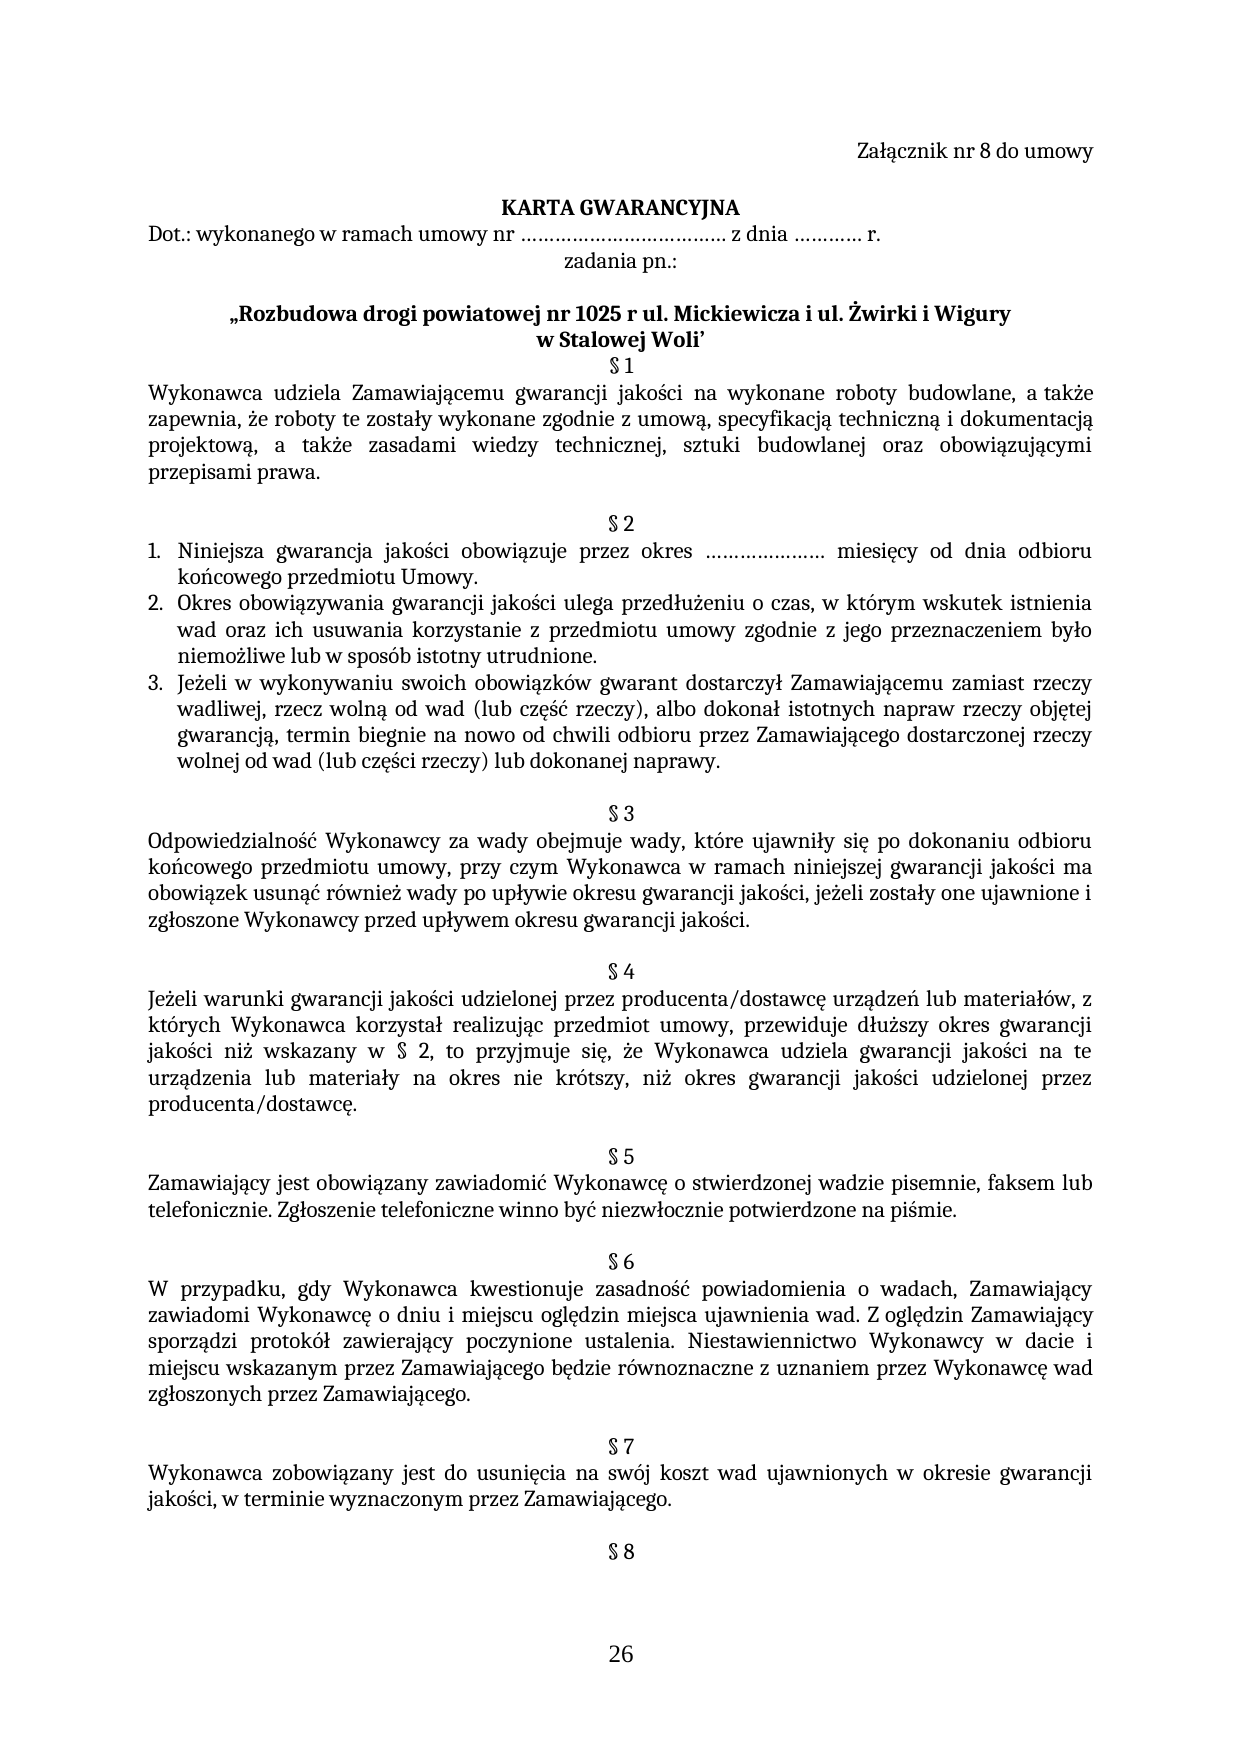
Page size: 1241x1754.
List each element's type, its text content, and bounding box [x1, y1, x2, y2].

text zadania pn.: [148, 248, 1093, 274]
text Załącznik nr 8 do umowy [148, 138, 1093, 165]
text § 7 [148, 1433, 1093, 1460]
text § 1 [148, 353, 1093, 379]
text W przypadku, gdy Wykonawca kwestionuje zasadność powiadomienia o wadach, Zamawiający zawiadomi Wykonawcę o dniu i miejscu oględzin miejsca ujawnienia wad. Z oględzin Zamawiający sporządzi protokół zawierający poczynione ustalenia. Niestawiennictwo Wykonawcy w dacie i miejscu wskazanym przez Zamawiającego będzie równoznaczne z uznaniem przez Wykonawcę wad zgłoszonych przez Zamawiającego. [148, 1275, 1093, 1407]
text KARTA GWARANCYJNA [148, 195, 1093, 221]
text Odpowiedzialność Wykonawcy za wady obejmuje wady, które ujawniły się po dokonaniu odbioru końcowego przedmiotu umowy, przy czym Wykonawca w ramach niniejszej gwarancji jakości ma obowiązek usunąć również wady po upływie okresu gwarancji jakości, jeżeli zostały one ujawnione i zgłoszone Wykonawcy przed upływem okresu gwarancji jakości. [148, 827, 1093, 933]
list Jeżeli w wykonywaniu swoich obowiązków gwarant dostarczył Zamawiającemu zamiast rzeczy wadliwej, rzecz wolną od wad (lub część rzeczy), albo dokonał istotnych napraw rzeczy objętej gwarancją, termin biegnie na nowo od chwili odbioru przez Zamawiającego dostarczonej rzeczy wolnej od wad (lub części rzeczy) lub dokonanej naprawy. [148, 669, 1093, 775]
text w Stalowej Woli’ [148, 327, 1093, 353]
list Niniejsza gwarancja jakości obowiązuje przez okres ………………… miesięcy od dnia odbioru końcowego przedmiotu Umowy. [148, 537, 1093, 590]
text § 8 [148, 1539, 1093, 1565]
text § 4 [148, 959, 1093, 986]
text § 6 [148, 1249, 1093, 1275]
text Dot.: wykonanego w ramach umowy nr ……………………………… z dnia ………… r. [148, 221, 1093, 248]
text „Rozbudowa drogi powiatowej nr 1025 r ul. Mickiewicza i ul. Żwirki i Wigury [148, 300, 1093, 327]
text Wykonawca udziela Zamawiającemu gwarancji jakości na wykonane roboty budowlane, a także zapewnia, że roboty te zostały wykonane zgodnie z umową, specyfikacją techniczną i dokumentacją projektową, a także zasadami wiedzy technicznej, sztuki budowlanej oraz obowiązującymi przepisami prawa. [148, 379, 1093, 485]
list Okres obowiązywania gwarancji jakości ulega przedłużeniu o czas, w którym wskutek istnienia wad oraz ich usuwania korzystanie z przedmiotu umowy zgodnie z jego przeznaczeniem było niemożliwe lub w sposób istotny utrudnione. [148, 590, 1093, 669]
text Zamawiający jest obowiązany zawiadomić Wykonawcę o stwierdzonej wadzie pisemnie, faksem lub telefonicznie. Zgłoszenie telefoniczne winno być niezwłocznie potwierdzone na piśmie. [148, 1170, 1093, 1223]
text Wykonawca zobowiązany jest do usunięcia na swój koszt wad ujawnionych w okresie gwarancji jakości, w terminie wyznaczonym przez Zamawiającego. [148, 1460, 1093, 1513]
text § 5 [148, 1144, 1093, 1170]
text § 2 [148, 511, 1093, 537]
text Jeżeli warunki gwarancji jakości udzielonej przez producenta/dostawcę urządzeń lub materiałów, z których Wykonawca korzystał realizując przedmiot umowy, przewiduje dłuższy okres gwarancji jakości niż wskazany w § 2, to przyjmuje się, że Wykonawca udziela gwarancji jakości na te urządzenia lub materiały na okres nie krótszy, niż okres gwarancji jakości udzielonej przez producenta/dostawcę. [148, 986, 1093, 1117]
text § 3 [148, 801, 1093, 827]
